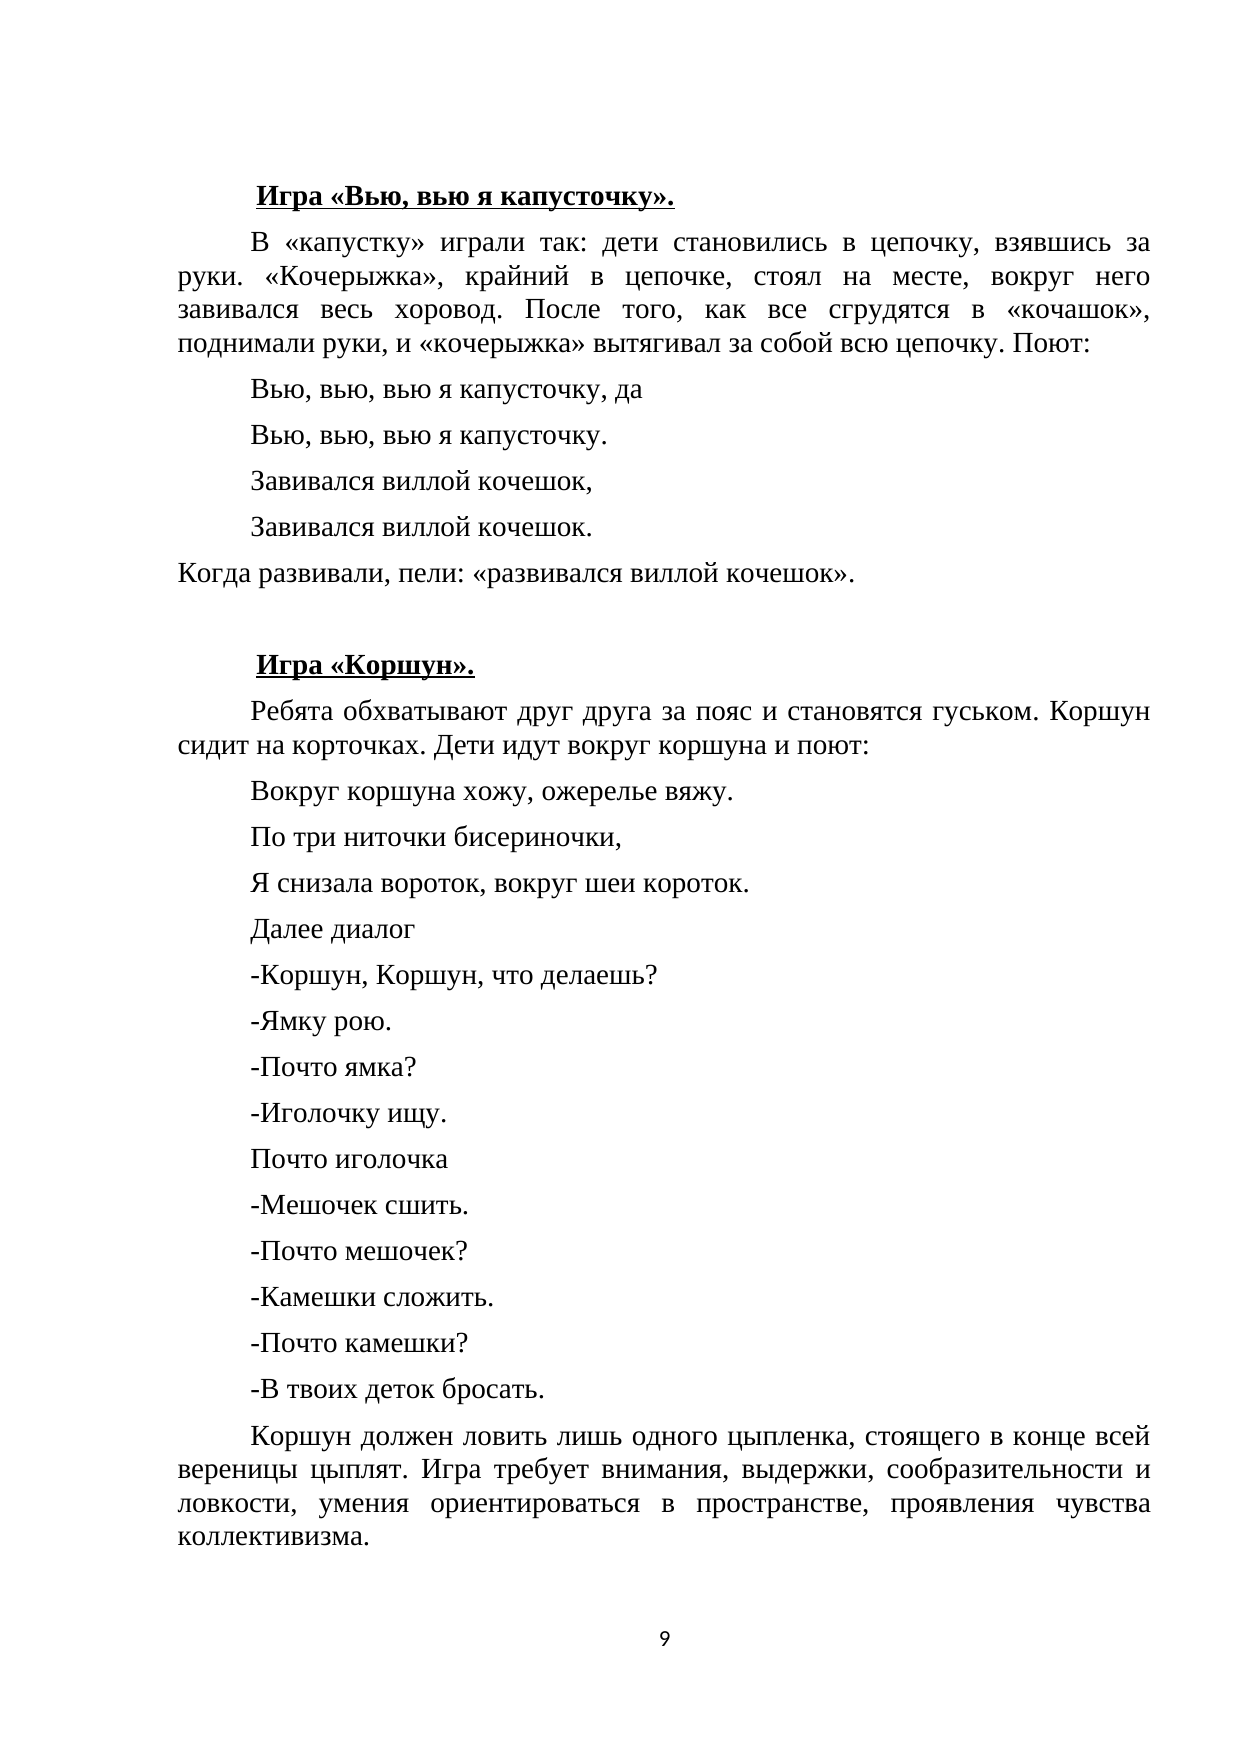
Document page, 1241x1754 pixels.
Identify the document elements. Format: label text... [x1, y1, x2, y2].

text Вью, вью, вью я капусточку, да [177, 371, 1152, 405]
text Игра «Вью, вью я капусточку». [183, 178, 1152, 212]
text Когда развивали, пели: «развивался виллой кочешок». [177, 555, 1152, 589]
text -Почто мешочек? [177, 1233, 1152, 1267]
text По три ниточки бисериночки, [177, 819, 1152, 853]
text Завивался виллой кочешок. [177, 509, 1152, 543]
text Завивался виллой кочешок, [177, 463, 1152, 497]
text -Камешки сложить. [177, 1279, 1152, 1313]
text Ребята обхватывают друг друга за пояс и становятся гуськом. Коршун сидит на корточках. Дети идут вокруг коршуна и поют: [177, 693, 1152, 761]
text -Коршун, Коршун, что делаешь? [177, 957, 1152, 991]
text Почто иголочка [177, 1141, 1152, 1175]
text В «капустку» играли так: дети становились в цепочку, взявшись за руки. «Кочерыжка», крайний в цепочке, стоял на месте, вокруг него завивался весь хоровод. После того, как все сгрудятся в «кочашок», поднимали руки, и «кочерыжка» вытягивал за собой всю цепочку. Поют: [177, 224, 1152, 359]
text Вью, вью, вью я капусточку. [177, 417, 1152, 451]
text -Мешочек сшить. [177, 1187, 1152, 1221]
text Игра «Коршун». [183, 647, 1152, 681]
text -Почто камешки? [177, 1326, 1152, 1359]
text -Ямку рою. [177, 1003, 1152, 1037]
text -В твоих деток бросать. [177, 1372, 1152, 1405]
text Коршун должен ловить лишь одного цыпленка, стоящего в конце всей вереницы цыплят. Игра требует внимания, выдержки, сообразительности и ловкости, умения ориентироваться в пространстве, проявления чувства коллективизма. [177, 1418, 1152, 1552]
text Я снизала вороток, вокруг шеи короток. [177, 865, 1152, 899]
text -Иголочку ищу. [177, 1095, 1152, 1129]
text Далее диалог [177, 911, 1152, 945]
text Вокруг коршуна хожу, ожерелье вяжу. [177, 773, 1152, 807]
text -Почто ямка? [177, 1049, 1152, 1083]
